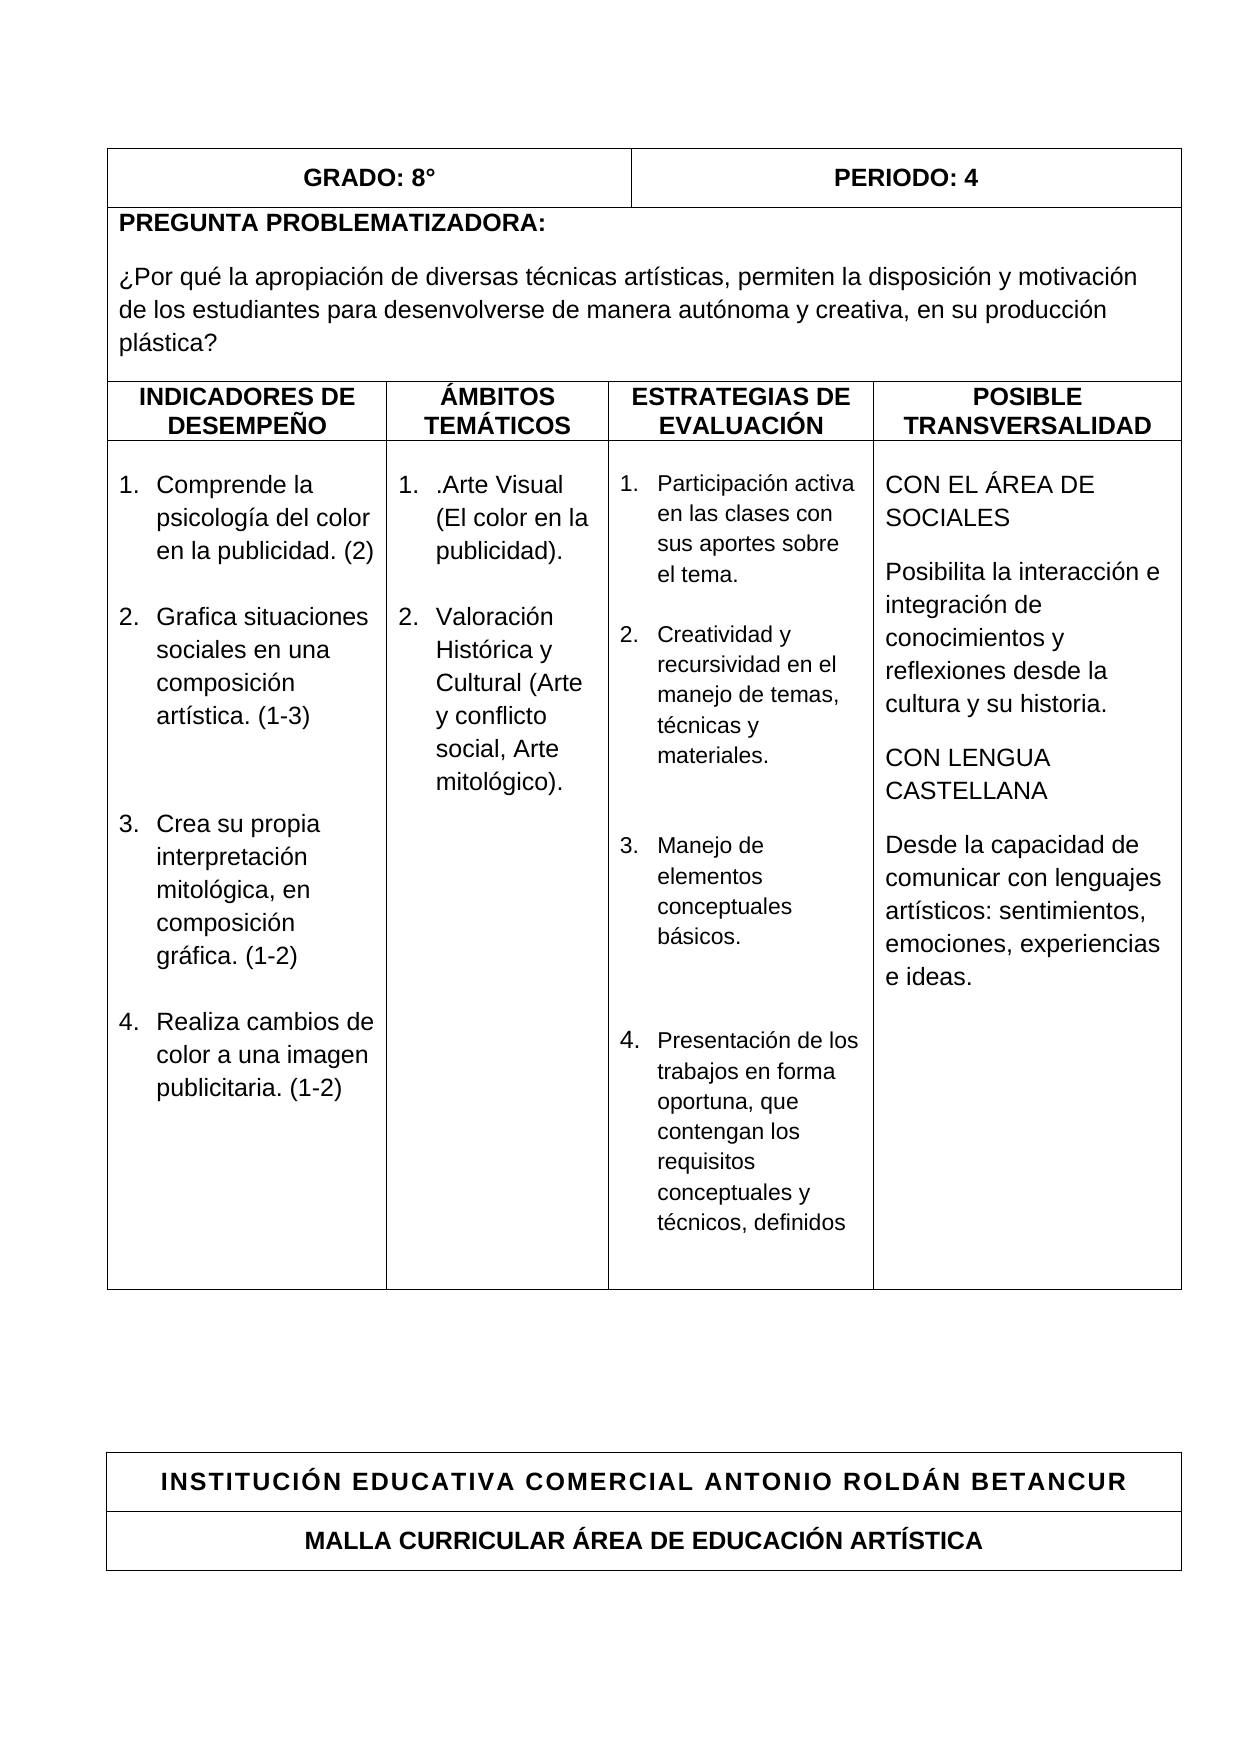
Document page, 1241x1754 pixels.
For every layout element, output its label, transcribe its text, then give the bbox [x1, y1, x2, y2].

table_cell ÁMBITOS TEMÁTICOS [387, 382, 608, 440]
table_cell PREGUNTA PROBLEMATIZADORA: ¿Por qué la apropiación de diversas técnicas artísticas, permiten la disposición y motivación de los estudiantes para desenvolverse de manera autónoma y creativa, en su producción plástica? [108, 208, 1181, 381]
table_cell CON EL ÁREA DE SOCIALES Posibilita la interacción e integración de conocimientos y reflexiones desde la cultura y su historia. CON LENGUA CASTELLANA Desde la capacidad de comunicar con lenguajes artísticos: sentimientos, emociones, experiencias e ideas. [874, 441, 1181, 1288]
table_cell PERIODO: 4 [632, 149, 1181, 207]
table_header INSTITUCIÓN EDUCATIVA COMERCIAL ANTONIO ROLDÁN BETANCUR [107, 1453, 1181, 1511]
table_cell INDICADORES DE DESEMPEÑO [108, 382, 386, 440]
table_cell ESTRATEGIAS DE EVALUACIÓN [609, 382, 873, 440]
table_cell MALLA CURRICULAR ÁREA DE EDUCACIÓN ARTÍSTICA [107, 1512, 1181, 1570]
table_cell .Arte Visual (El color en la publicidad). Valoración Histórica y Cultural (Arte y conflicto social, Arte mitológico). [387, 441, 608, 1288]
table_cell Participación activa en las clases con sus aportes sobre el tema. Creatividad y recursividad en el manejo de temas, técnicas y materiales. Manejo de elementos conceptuales básicos. Presentación de los trabajos en forma oportuna, que contengan los requisitos conceptuales y técnicos, definidos [609, 441, 873, 1288]
table_cell Comprende la psicología del color en la publicidad. (2) Grafica situaciones sociales en una composición artística. (1-3) Crea su propia interpretación mitológica, en composición gráfica. (1-2) Realiza cambios de color a una imagen publicitaria. (1-2) [108, 441, 386, 1288]
table_cell GRADO: 8° [108, 149, 631, 207]
table_cell POSIBLE TRANSVERSALIDAD [874, 382, 1181, 440]
